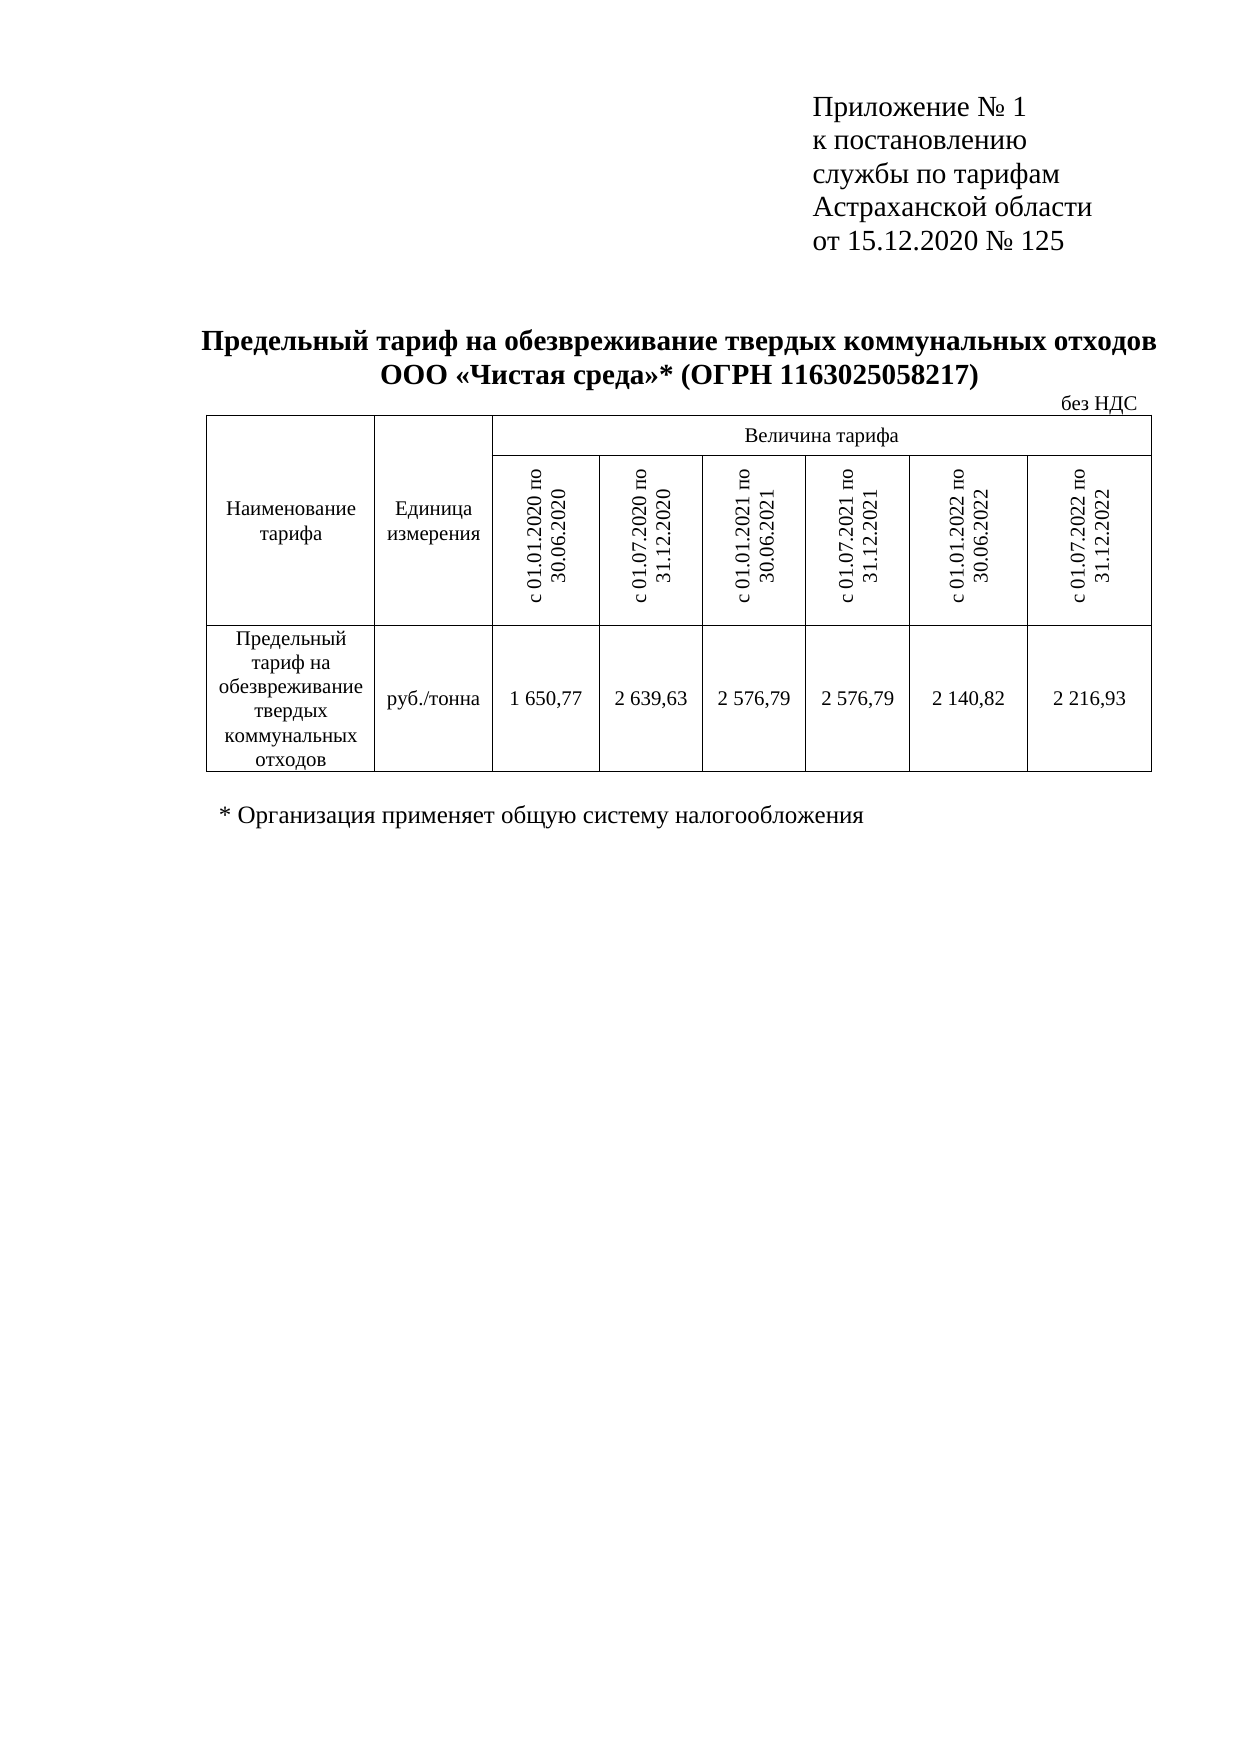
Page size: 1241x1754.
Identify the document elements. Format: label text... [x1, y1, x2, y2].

table_header Наименование тарифа [207, 416, 374, 625]
text Предельный тариф на обезвреживание твердых коммунальных отходов [162, 323, 1196, 357]
table_cell 2 216,93 [1028, 626, 1151, 771]
text * Организация применяет общую систему налогообложения [162, 800, 1196, 829]
text к постановлению [768, 122, 1196, 156]
table_cell руб./тонна [375, 626, 492, 771]
table_cell 1 650,77 [493, 626, 599, 771]
table_cell 2 639,63 [600, 626, 702, 771]
text от 15.12.2020 № 125 [768, 223, 1196, 256]
text Астраханской области [768, 189, 1196, 223]
table_header Единица измерения [375, 416, 492, 625]
text ООО «Чистая среда»* (ОГРН 1163025058217) [162, 357, 1196, 391]
table_cell 2 576,79 [806, 626, 909, 771]
table_cell с 01.07.2020 по 31.12.2020 [600, 456, 702, 625]
table_cell 2 140,82 [910, 626, 1027, 771]
table_cell 2 576,79 [703, 626, 805, 771]
table_cell с 01.01.2020 по 30.06.2020 [493, 456, 599, 625]
text Приложение № 1 [768, 89, 1167, 122]
table_cell Предельный тариф на обезвреживание твердых коммунальных отходов [207, 626, 374, 771]
table_cell с 01.01.2022 по 30.06.2022 [910, 456, 1027, 625]
table_cell с 01.07.2021 по 31.12.2021 [806, 456, 909, 625]
text службы по тарифам [768, 156, 1196, 189]
table_cell с 01.01.2021 по 30.06.2021 [703, 456, 805, 625]
table_header Величина тарифа [493, 416, 1151, 455]
table_cell с 01.07.2022 по 31.12.2022 [1028, 456, 1151, 625]
text без НДС [162, 391, 1137, 414]
